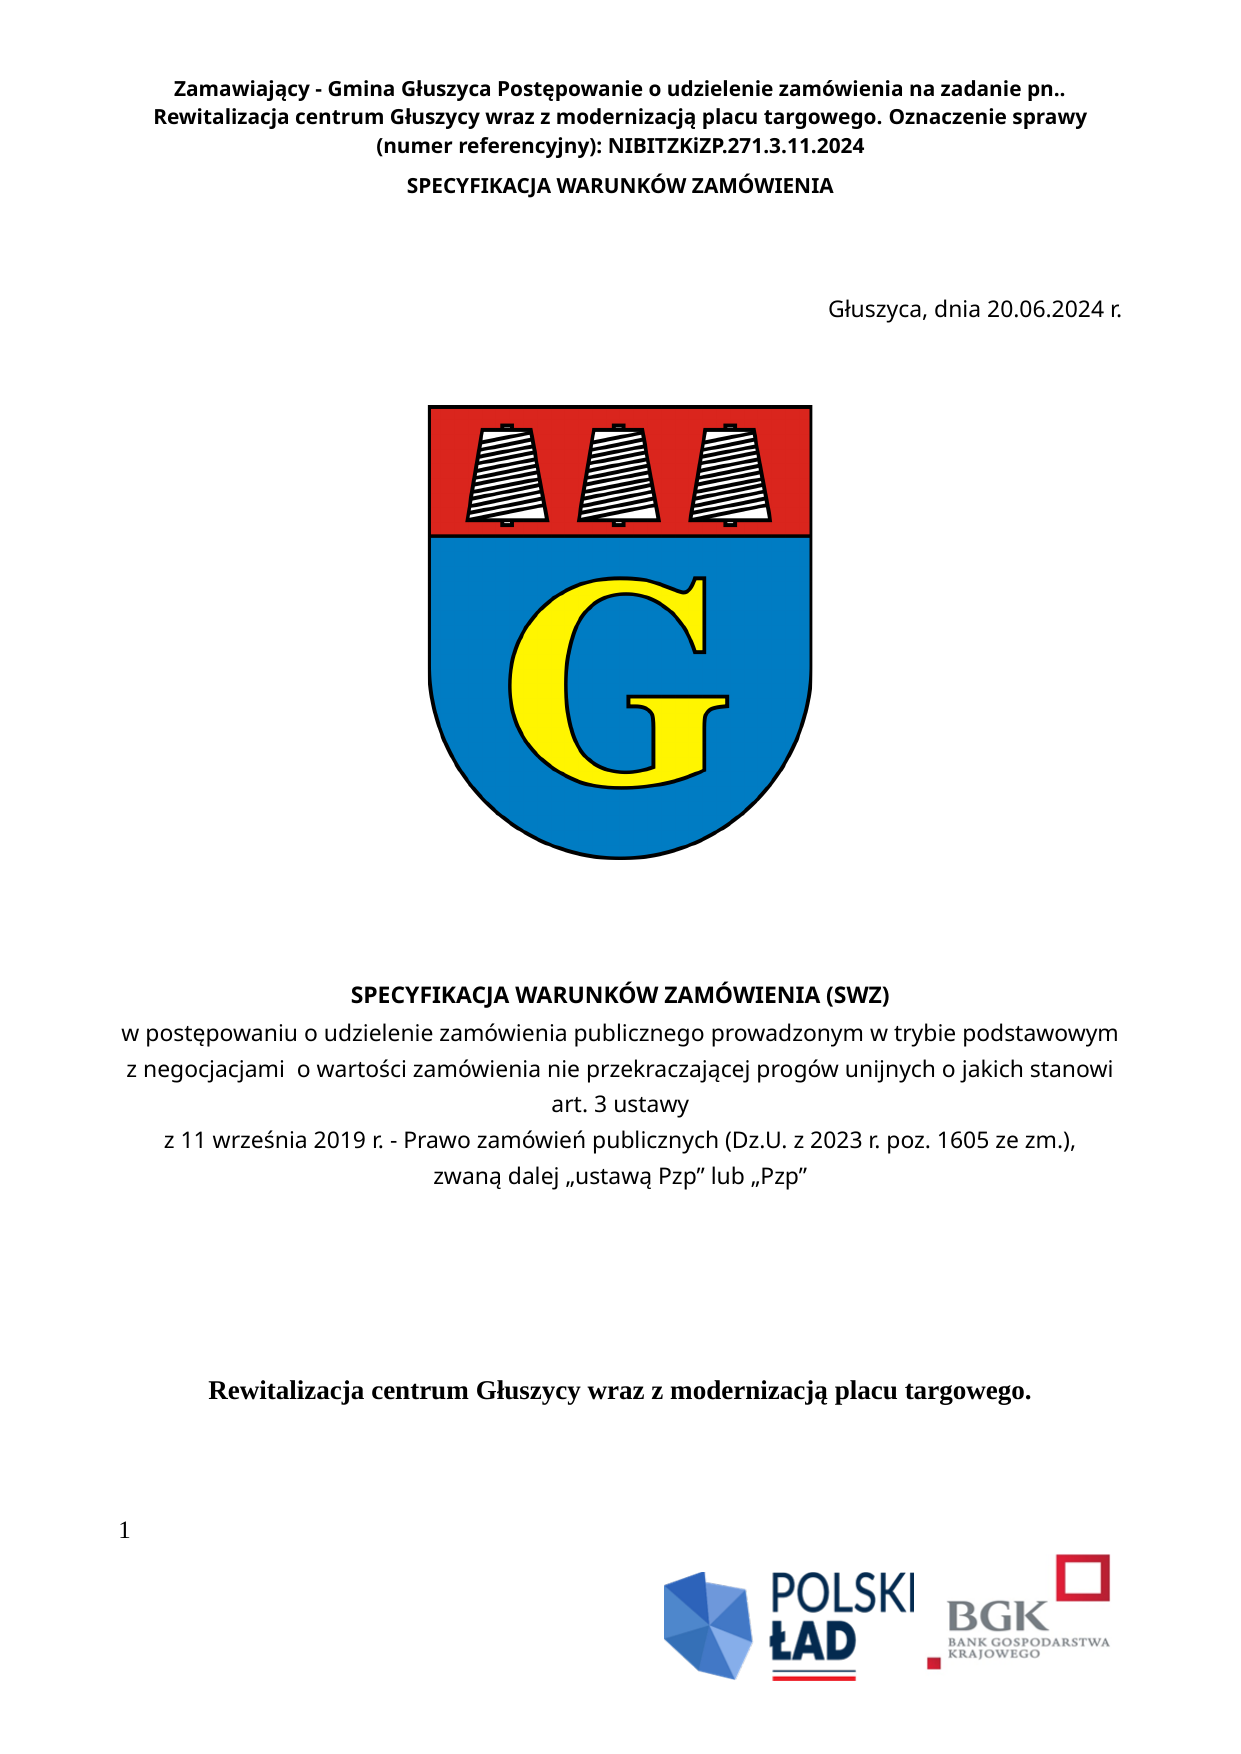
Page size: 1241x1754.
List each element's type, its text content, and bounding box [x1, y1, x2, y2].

text SPECYFIKACJA WARUNKÓW ZAMÓWIENIA (SWZ) [118, 979, 1122, 1010]
picture [427, 405, 813, 860]
text z 11 września 2019 r. - Prawo zamówień publicznych (Dz.U. z 2023 r. poz. 1605 ze zm.), [118, 1124, 1122, 1156]
text Głuszyca, dnia 20.06.2024 r. [118, 293, 1122, 324]
text zwaną dalej „ustawą Pzp” lub „Pzp” [118, 1160, 1122, 1192]
text Rewitalizacja centrum Głuszycy wraz z modernizacją placu targowego. [118, 1374, 1122, 1405]
text w postępowaniu o udzielenie zamówienia publicznego prowadzonym w trybie podstawowym z negocjacjami o wartości zamówienia nie przekraczającej progów unijnych o jakich stanowi art. 3 ustawy [118, 1017, 1122, 1120]
picture [664, 1544, 1123, 1681]
